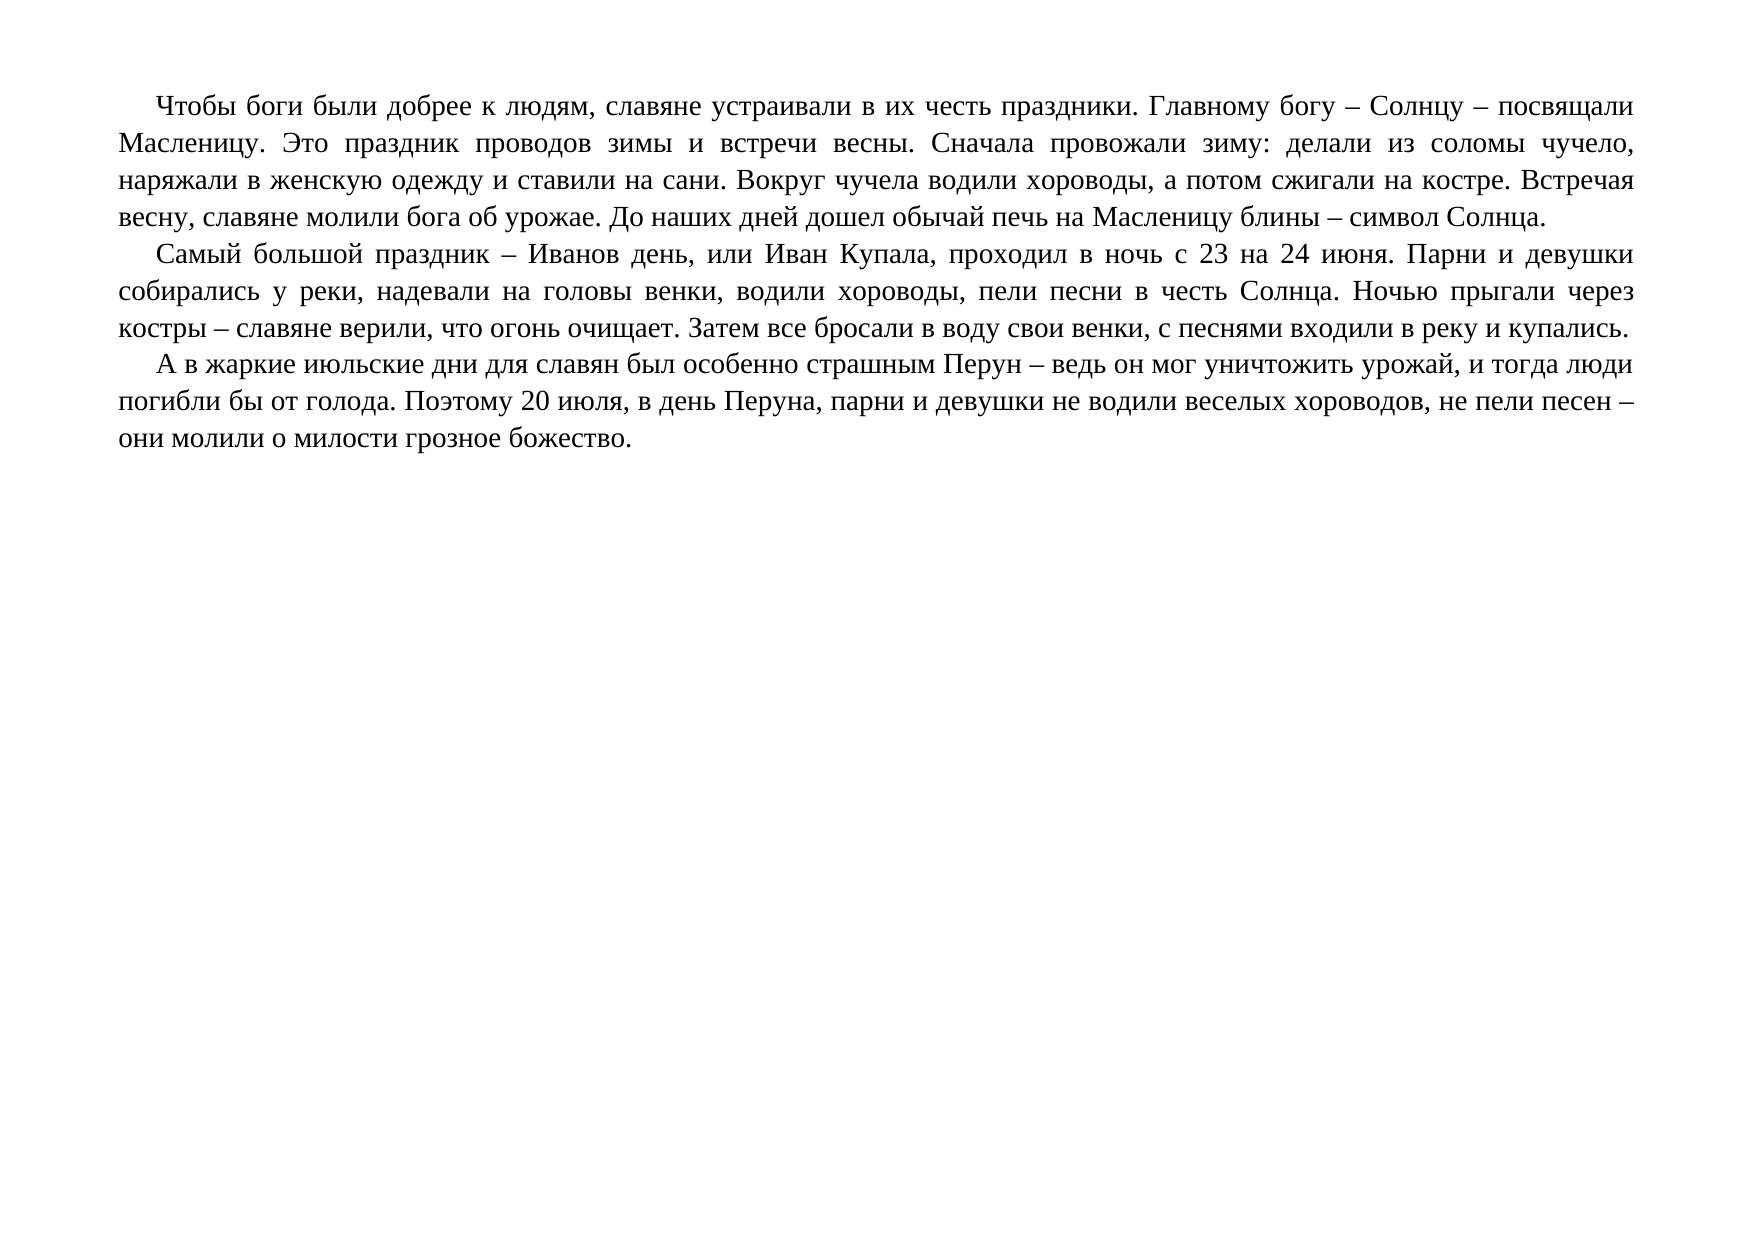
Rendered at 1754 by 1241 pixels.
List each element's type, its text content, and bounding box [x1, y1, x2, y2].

text Чтобы боги были добрее к людям, славяне устраивали в их честь праздники. Главному богу – Солнцу – посвящали Масленицу. Это праздник проводов зимы и встречи весны. Сначала провожали зиму: делали из соломы чучело, наряжали в женскую одежду и ставили на сани. Вокруг чучела водили хороводы, а потом сжигали на костре. Встречая весну, славяне молили бога об урожае. До наших дней дошел обычай печь на масленицу блины – символ Солнца. [118, 88, 1636, 233]
text Самый большой праздник – Иванов день, или Иван Купала, проходил в ночь с 23 на 24 июня. Парни и девушки собирались у реки, надевали на головы венки, водили хороводы, пели песни в честь Солнца. Ночью прыгали через костры – славяне верили, что огонь очищает. Затем все бросали в воду свои венки, с песнями входили в реку и купались. [118, 236, 1636, 343]
text А в жаркие июльские дни для славян был особенно страшным Перун – ведь он мог уничтожить урожай, и тогда люди погибли бы от голода. Поэтому 20 июля, в день Перуна, парни и девушки не водили веселых хороводов, не пели песен – они молили о милости грозное божество. [118, 347, 1636, 454]
